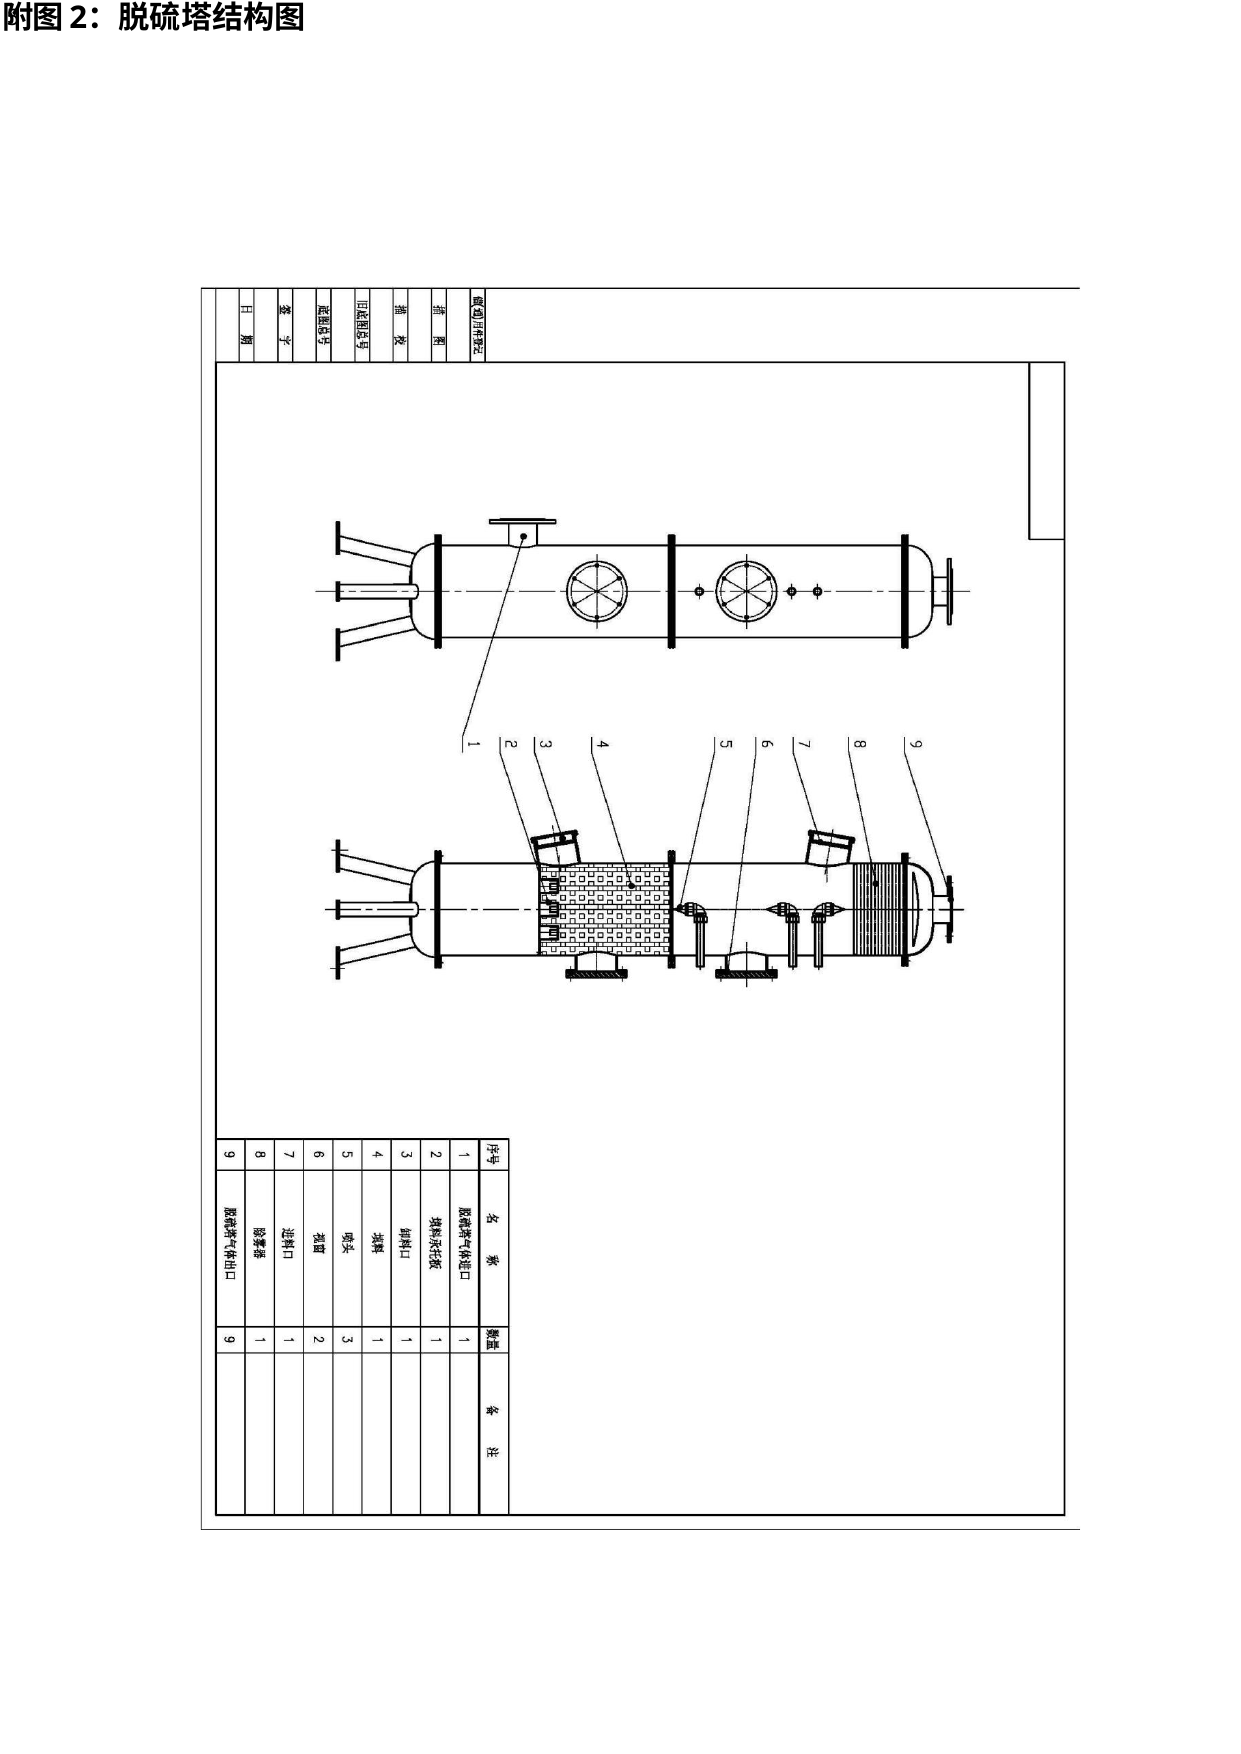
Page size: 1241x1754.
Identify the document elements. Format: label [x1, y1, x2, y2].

picture [200, 286, 1081, 1530]
